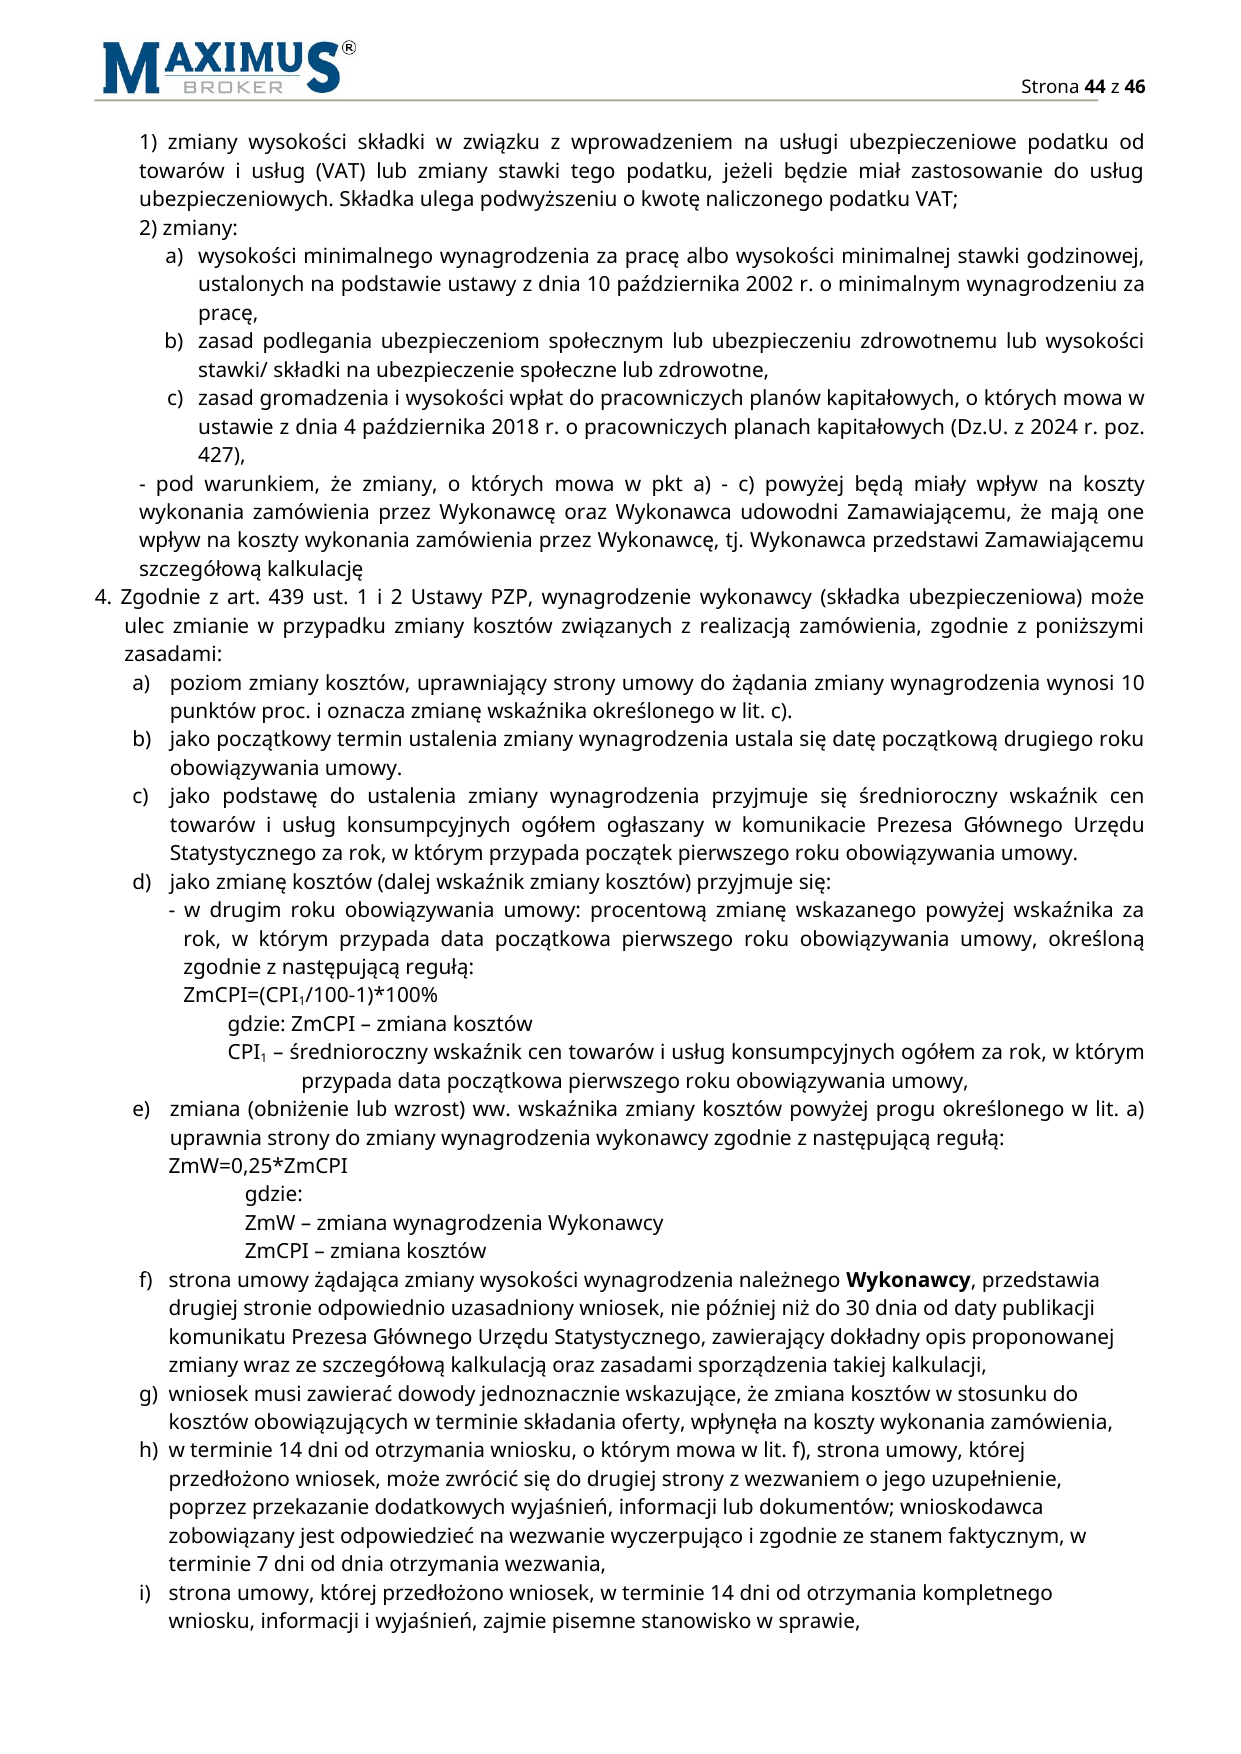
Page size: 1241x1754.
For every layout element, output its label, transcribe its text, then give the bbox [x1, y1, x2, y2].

text CPI1 – średnioroczny wskaźnik cen towarów i usług konsumpcyjnych ogółem za rok, w którym przypada data początkowa pierwszego roku obowiązywania umowy, [227, 1037, 1146, 1094]
list zasad podlegania ubezpieczeniom społecznym lub ubezpieczeniu zdrowotnemu lub wysokości stawki/ składki na ubezpieczenie społeczne lub zdrowotne, [183, 326, 1146, 383]
list zasad gromadzenia i wysokości wpłat do pracowniczych planów kapitałowych, o których mowa w ustawie z dnia 4 października 2018 r. o pracowniczych planach kapitałowych (Dz.U. z 2024 r. poz. 427), [183, 383, 1146, 469]
list ZmW – zmiana wynagrodzenia Wykonawcy [244, 1208, 1146, 1236]
list jako początkowy termin ustalenia zmiany wynagrodzenia ustala się datę początkową drugiego roku obowiązywania umowy. [132, 724, 1146, 781]
list gdzie: [244, 1179, 1146, 1208]
list ZmCPI – zmiana kosztów [244, 1236, 1146, 1265]
text f) strona umowy żądająca zmiany wysokości wynagrodzenia należnego Wykonawcy, przedstawia drugiej stronie odpowiednio uzasadniony wniosek, nie później niż do 30 dnia od daty publikacji komunikatu Prezesa Głównego Urzędu Statystycznego, zawierający dokładny opis proponowanej zmiany wraz ze szczegółową kalkulacją oraz zasadami sporządzenia takiej kalkulacji, [139, 1265, 1146, 1379]
list wysokości minimalnego wynagrodzenia za pracę albo wysokości minimalnej stawki godzinowej, ustalonych na podstawie ustawy z dnia 10 października 2002 r. o minimalnym wynagrodzeniu za pracę, [183, 241, 1146, 326]
text ZmCPI=(CPI1/100-1)*100% [183, 981, 1146, 1009]
list ZmW=0,25*ZmCPI [168, 1151, 1146, 1179]
list zmiana (obniżenie lub wzrost) ww. wskaźnika zmiany kosztów powyżej progu określonego w lit. a) uprawnia strony do zmiany wynagrodzenia wykonawcy zgodnie z następującą regułą: [132, 1094, 1146, 1151]
list poziom zmiany kosztów, uprawniający strony umowy do żądania zmiany wynagrodzenia wynosi 10 punktów proc. i oznacza zmianę wskaźnika określonego w lit. c). [132, 668, 1146, 724]
list jako podstawę do ustalenia zmiany wynagrodzenia przyjmuje się średnioroczny wskaźnik cen towarów i usług konsumpcyjnych ogółem ogłaszany w komunikacie Prezesa Głównego Urzędu Statystycznego za rok, w którym przypada początek pierwszego roku obowiązywania umowy. [132, 781, 1146, 867]
picture [97, 36, 362, 98]
text 4. Zgodnie z art. 439 ust. 1 i 2 Ustawy PZP, wynagrodzenie wykonawcy (składka ubezpieczeniowa) może ulec zmianie w przypadku zmiany kosztów związanych z realizacją zamówienia, zgodnie z poniższymi zasadami: [94, 582, 1146, 668]
text - w drugim roku obowiązywania umowy: procentową zmianę wskazanego powyżej wskaźnika za rok, w którym przypada data początkowa pierwszego roku obowiązywania umowy, określoną zgodnie z następującą regułą: [168, 895, 1146, 981]
text g) wniosek musi zawierać dowody jednoznacznie wskazujące, że zmiana kosztów w stosunku do kosztów obowiązujących w terminie składania oferty, wpłynęła na koszty wykonania zamówienia, [139, 1379, 1146, 1436]
text 1) zmiany wysokości składki w związku z wprowadzeniem na usługi ubezpieczeniowe podatku od towarów i usług (VAT) lub zmiany stawki tego podatku, jeżeli będzie miał zastosowanie do usług ubezpieczeniowych. Składka ulega podwyższeniu o kwotę naliczonego podatku VAT; [139, 127, 1146, 213]
text h) w terminie 14 dni od otrzymania wniosku, o którym mowa w lit. f), strona umowy, której przedłożono wniosek, może zwrócić się do drugiej strony z wezwaniem o jego uzupełnienie, poprzez przekazanie dodatkowych wyjaśnień, informacji lub dokumentów; wnioskodawca zobowiązany jest odpowiedzieć na wezwanie wyczerpująco i zgodnie ze stanem faktycznym, w terminie 7 dni od dnia otrzymania wezwania, [139, 1436, 1146, 1578]
text 2) zmiany: [94, 213, 1146, 241]
text - pod warunkiem, że zmiany, o których mowa w pkt a) - c) powyżej będą miały wpływ na koszty wykonania zamówienia przez Wykonawcę oraz Wykonawca udowodni Zamawiającemu, że mają one wpływ na koszty wykonania zamówienia przez Wykonawcę, tj. Wykonawca przedstawi Zamawiającemu szczegółową kalkulację [139, 469, 1146, 582]
text i) strona umowy, której przedłożono wniosek, w terminie 14 dni od otrzymania kompletnego wniosku, informacji i wyjaśnień, zajmie pisemne stanowisko w sprawie, [139, 1578, 1146, 1634]
list jako zmianę kosztów (dalej wskaźnik zmiany kosztów) przyjmuje się: [132, 867, 1146, 895]
text gdzie: ZmCPI – zmiana kosztów [227, 1009, 1146, 1037]
